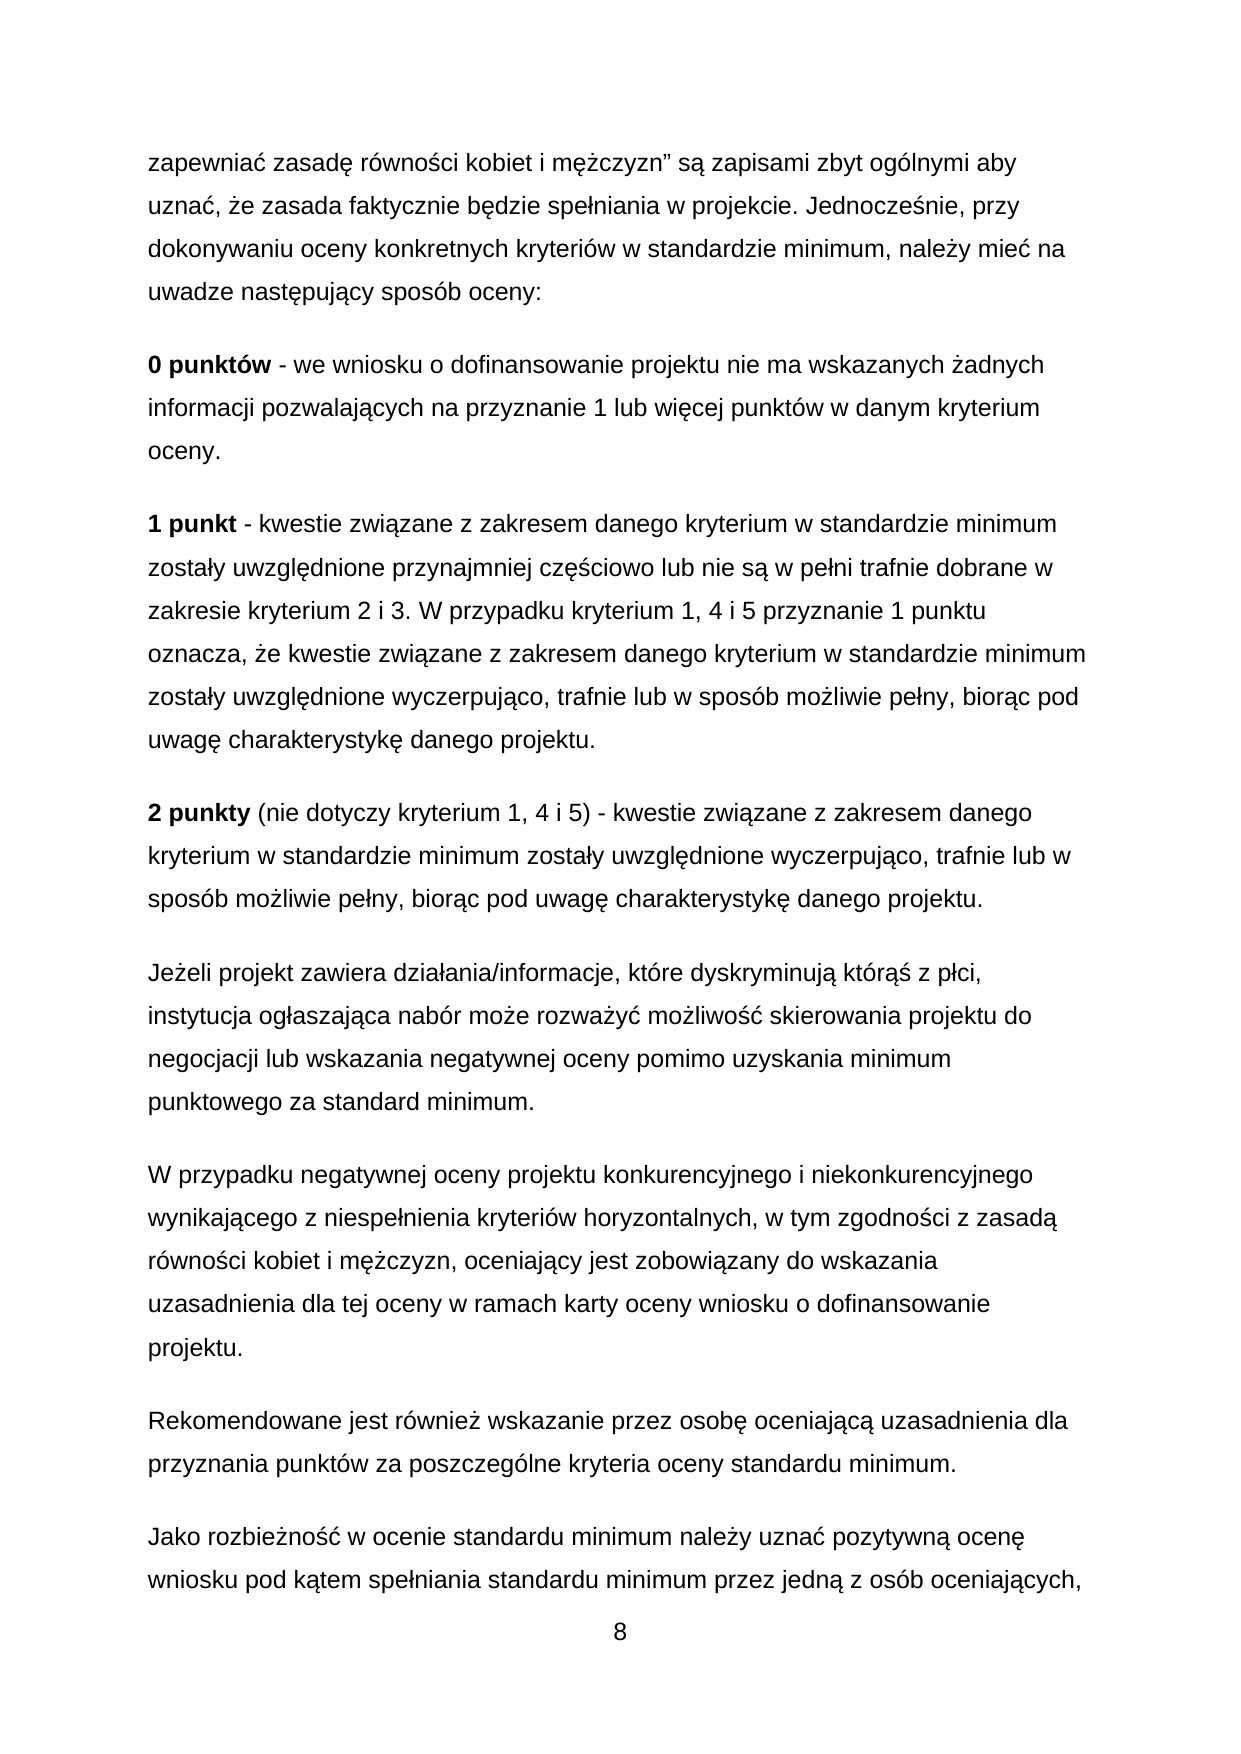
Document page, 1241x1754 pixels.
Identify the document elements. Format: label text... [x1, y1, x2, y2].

text W przypadku negatywnej oceny projektu konkurencyjnego i niekonkurencyjnego wynikającego z niespełnienia kryteriów horyzontalnych, w tym zgodności z zasadą równości kobiet i mężczyzn, oceniający jest zobowiązany do wskazania uzasadnienia dla tej oceny w ramach karty oceny wniosku o dofinansowanie projektu. [148, 1160, 1093, 1361]
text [148, 1522, 1093, 1594]
text 0 punktów - we wniosku o dofinansowanie projektu nie ma wskazanych żadnych informacji pozwalających na przyznanie 1 lub więcej punktów w danym kryterium oceny. [148, 350, 1093, 465]
text 2 punkty (nie dotyczy kryterium 1, 4 i 5) - kwestie związane z zakresem danego kryterium w standardzie minimum zostały uwzględnione wyczerpująco, trafnie lub w sposób możliwie pełny, biorąc pod uwagę charakterystykę danego projektu. [148, 798, 1093, 913]
text Rekomendowane jest również wskazanie przez osobę oceniającą uzasadnienia dla przyznania punktów za poszczególne kryteria oceny standardu minimum. [148, 1406, 1093, 1478]
text 1 punkt - kwestie związane z zakresem danego kryterium w standardzie minimum zostały uwzględnione przynajmniej częściowo lub nie są w pełni trafnie dobrane w zakresie kryterium 2 i 3. W przypadku kryterium 1, 4 i 5 przyznanie 1 punktu oznacza, że kwestie związane z zakresem danego kryterium w standardzie minimum zostały uwzględnione wyczerpująco, trafnie lub w sposób możliwie pełny, biorąc pod uwagę charakterystykę danego projektu. [148, 509, 1093, 754]
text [148, 148, 1093, 306]
text Jeżeli projekt zawiera działania/informacje, które dyskryminują którąś z płci, instytucja ogłaszająca nabór może rozważyć możliwość skierowania projektu do negocjacji lub wskazania negatywnej oceny pomimo uzyskania minimum punktowego za standard minimum. [148, 958, 1093, 1116]
